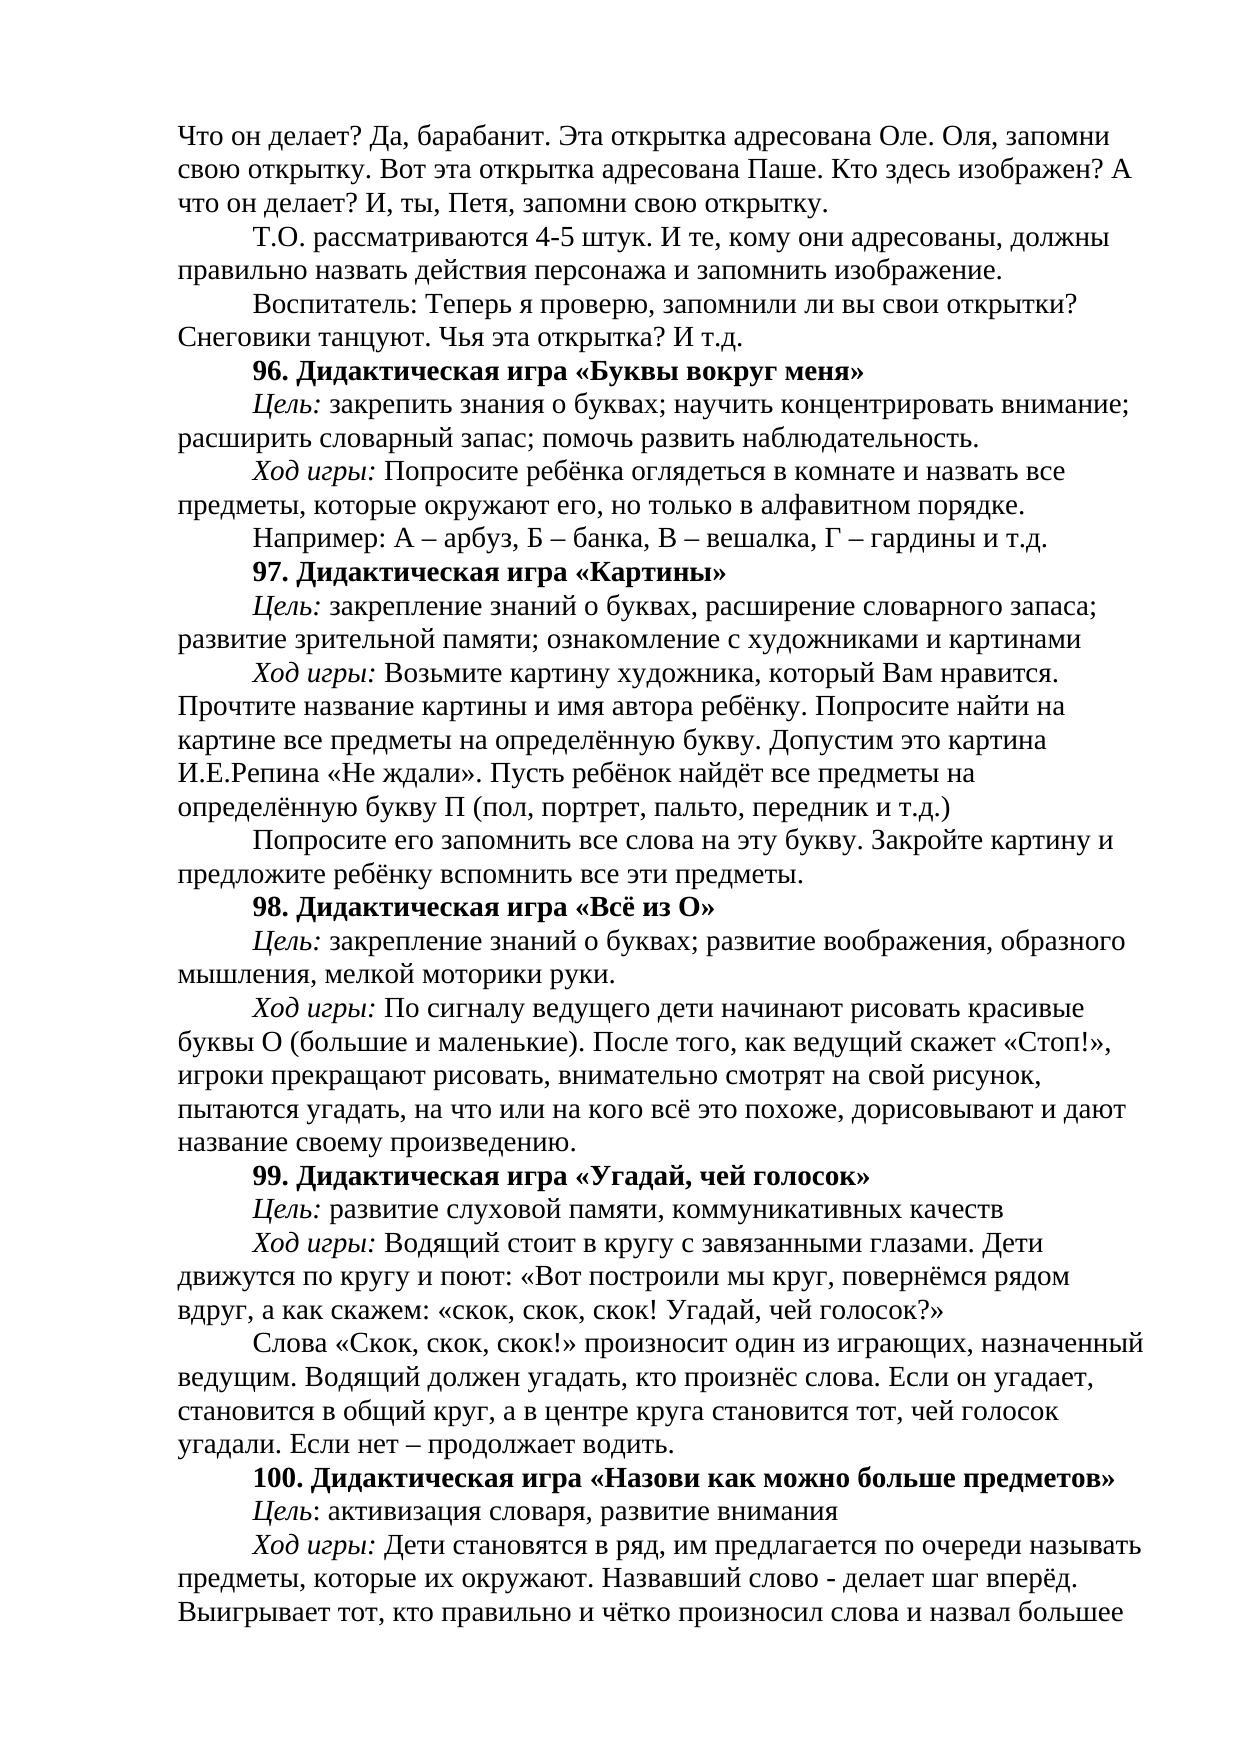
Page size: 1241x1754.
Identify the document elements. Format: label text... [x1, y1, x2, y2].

text Цель: закрепление знаний о буквах; развитие воображения, образного мышления, мелкой моторики руки. [177, 923, 1152, 990]
text Т.О. рассматриваются 4-5 штук. И те, кому они адресованы, должны правильно назвать действия персонажа и запомнить изображение. [177, 219, 1152, 286]
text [177, 118, 1152, 219]
text Например: А – арбуз, Б – банка, В – вешалка, Г – гардины и т.д. [177, 521, 1152, 554]
text Цель: активизация словаря, развитие внимания [177, 1493, 1152, 1527]
text 98. Дидактическая игра «Всё из О» [177, 889, 1152, 923]
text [177, 1527, 1152, 1627]
text Ход игры: Возьмите картину художника, который Вам нравится. Прочтите название картины и имя автора ребёнку. Попросите найти на картине все предметы на определённую букву. Допустим это картина И.Е.Репина «Не ждали». Пусть ребёнок найдёт все предметы на определённую букву П (пол, портрет, пальто, передник и т.д.) [177, 655, 1152, 822]
text 100. Дидактическая игра «Назови как можно больше предметов» [177, 1460, 1152, 1493]
text Ход игры: Водящий стоит в кругу с завязанными глазами. Дети движутся по кругу и поют: «Вот построили мы круг, повернёмся рядом вдруг, а как скажем: «скок, скок, скок! Угадай, чей голосок?» [177, 1225, 1152, 1326]
text 97. Дидактическая игра «Картины» [177, 554, 1152, 588]
text Цель: закрепление знаний о буквах, расширение словарного запаса; развитие зрительной памяти; ознакомление с художниками и картинами [177, 588, 1152, 655]
text Цель: закрепить знания о буквах; научить концентрировать внимание; расширить словарный запас; помочь развить наблюдательность. [177, 386, 1152, 453]
text 99. Дидактическая игра «Угадай, чей голосок» [177, 1158, 1152, 1191]
text Ход игры: По сигналу ведущего дети начинают рисовать красивые буквы О (большие и маленькие). После того, как ведущий скажет «Стоп!», игроки прекращают рисовать, внимательно смотрят на свой рисунок, пытаются угадать, на что или на кого всё это похоже, дорисовывают и дают название своему произведению. [177, 990, 1152, 1158]
text Ход игры: Попросите ребёнка оглядеться в комнате и назвать все предметы, которые окружают его, но только в алфавитном порядке. [177, 453, 1152, 521]
text Попросите его запомнить все слова на эту букву. Закройте картину и предложите ребёнку вспомнить все эти предметы. [177, 822, 1152, 889]
text 96. Дидактическая игра «Буквы вокруг меня» [177, 353, 1152, 386]
text Слова «Скок, скок, скок!» произносит один из играющих, назначенный ведущим. Водящий должен угадать, кто произнёс слова. Если он угадает, становится в общий круг, а в центре круга становится тот, чей голосок угадали. Если нет – продолжает водить. [177, 1326, 1152, 1460]
text Воспитатель: Теперь я проверю, запомнили ли вы свои открытки? Снеговики танцуют. Чья эта открытка? И т.д. [177, 286, 1152, 353]
text Цель: развитие слуховой памяти, коммуникативных качеств [177, 1191, 1152, 1225]
